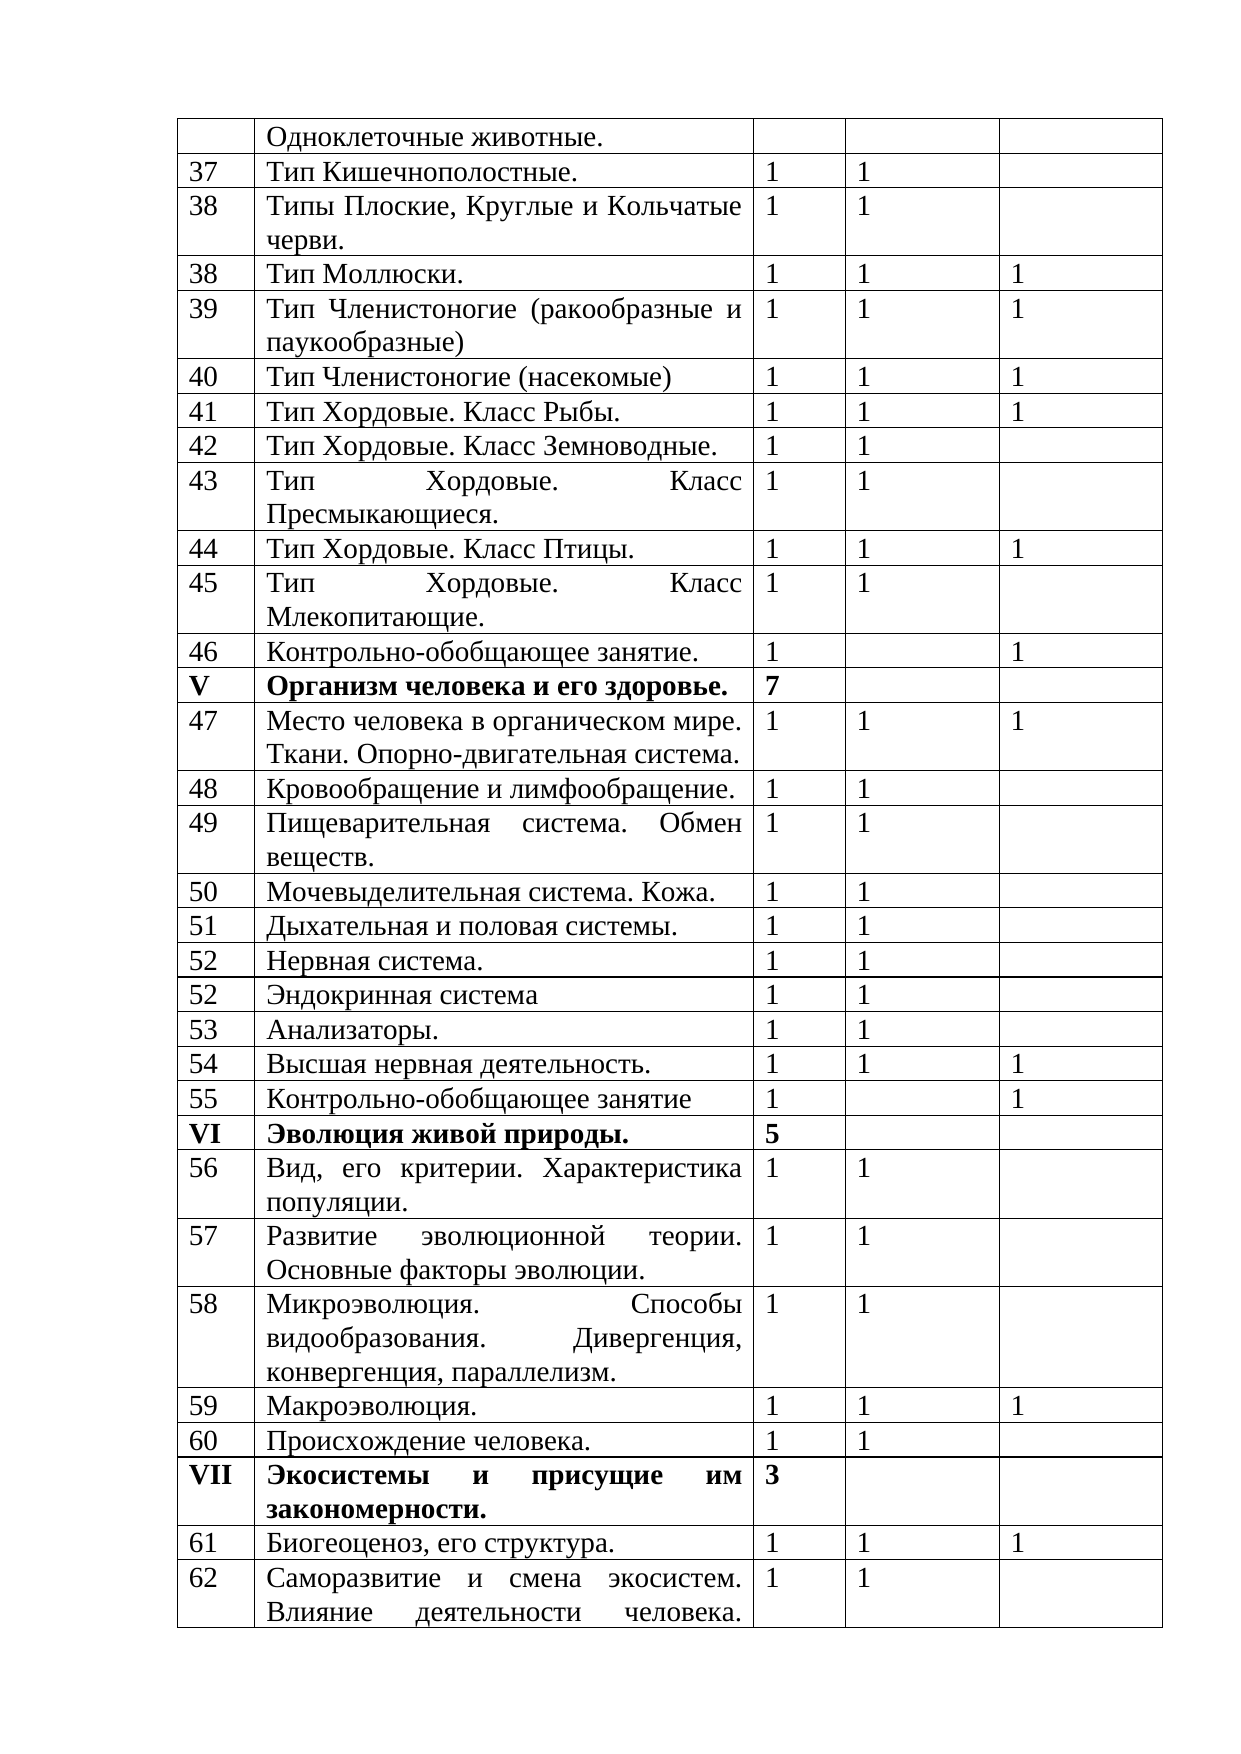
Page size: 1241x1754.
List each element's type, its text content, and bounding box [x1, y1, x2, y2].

table_cell 3 [754, 1458, 845, 1524]
table_cell [846, 634, 999, 667]
table_cell 1 [846, 1150, 999, 1217]
table_cell VӀ [178, 1116, 254, 1149]
table_cell [1000, 1287, 1162, 1387]
table_cell 1 [846, 806, 999, 873]
table_cell 1 [754, 1287, 845, 1387]
table_cell 1 [1000, 1526, 1162, 1559]
table_cell [1000, 668, 1162, 702]
table_cell [1000, 978, 1162, 1011]
table_cell 1 [1000, 1047, 1162, 1080]
table_cell [1000, 188, 1162, 255]
table_cell 1 [754, 1081, 845, 1115]
table_cell 1 [754, 394, 845, 427]
table_cell [1000, 943, 1162, 976]
table_cell 1 [754, 1219, 845, 1286]
table_cell 1 [846, 1047, 999, 1080]
table_cell 52 [178, 943, 254, 976]
table_cell [846, 668, 999, 702]
table_cell 1 [1000, 1388, 1162, 1422]
table_cell 1 [1000, 119, 1162, 153]
table_cell 1 [846, 978, 999, 1011]
table_cell 1 [1000, 291, 1162, 358]
table_cell Контрольно-обобщающее занятие. [255, 634, 753, 667]
table_cell [1000, 1423, 1162, 1456]
table_cell 1 [754, 531, 845, 564]
table_cell Тип Хордовые. Класс Рыбы. [255, 394, 753, 427]
table_cell Типы Плоские, Круглые и Кольчатые черви. [255, 188, 753, 255]
table_cell [846, 1081, 999, 1115]
table_cell 55 [178, 1081, 254, 1115]
table_cell 1 [754, 154, 845, 187]
table_cell Эволюция живой природы. [255, 1116, 753, 1149]
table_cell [255, 119, 753, 153]
table_cell 1 [754, 1150, 845, 1217]
table_cell 1 [754, 806, 845, 873]
table_cell Мочевыделительная система. Кожа. [255, 874, 753, 907]
table_cell 1 [1000, 394, 1162, 427]
table_cell 1 [754, 978, 845, 1011]
table_cell Микроэволюция. Способы видообразования. Дивергенция, конвергенция, параллелизм. [255, 1287, 753, 1387]
table_cell 1 [846, 908, 999, 942]
table_cell [1000, 1116, 1162, 1149]
table_cell [1000, 1012, 1162, 1046]
table_cell 5 [754, 1116, 845, 1149]
table_cell Высшая нервная деятельность. [255, 1047, 753, 1080]
table_cell 1 [846, 1012, 999, 1046]
table_cell 37 [178, 154, 254, 187]
table_cell Место человека в органическом мире. Ткани. Опорно-двигательная система. [255, 703, 753, 770]
table_cell 40 [178, 359, 254, 393]
table_cell Тип Моллюски. [255, 256, 753, 290]
table_cell 1 [1000, 703, 1162, 770]
table_cell 1 [846, 771, 999, 804]
table_cell Тип Кишечнополостные. [255, 154, 753, 187]
table_cell 1 [1000, 256, 1162, 290]
table_cell 1 [846, 1287, 999, 1387]
table_cell 1 [754, 1047, 845, 1080]
table_cell 1 [754, 188, 845, 255]
table_cell 51 [178, 908, 254, 942]
table_cell 1 [846, 256, 999, 290]
table_cell 1 [754, 1560, 845, 1627]
table_cell [1000, 1458, 1162, 1524]
table_cell V [178, 668, 254, 702]
table_cell 39 [178, 291, 254, 358]
table_cell 1 [754, 634, 845, 667]
table_cell Тип Хордовые. Класс Птицы. [255, 531, 753, 564]
table_cell Вид, его критерии. Характеристика популяции. [255, 1150, 753, 1217]
table_cell Контрольно-обобщающее занятие [255, 1081, 753, 1115]
table_cell 60 [178, 1423, 254, 1456]
table_cell 38 [178, 256, 254, 290]
table_cell Биогеоценоз, его структура. [255, 1526, 753, 1559]
table_cell Тип Хордовые. Класс Млекопитающие. [255, 566, 753, 633]
table_cell 1 [846, 1526, 999, 1559]
table_cell 47 [178, 703, 254, 770]
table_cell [255, 1560, 753, 1627]
table_cell [1000, 1219, 1162, 1286]
table_cell 50 [178, 874, 254, 907]
table_cell 1 [1000, 359, 1162, 393]
table_cell 59 [178, 1388, 254, 1422]
table_cell 1 [1000, 1081, 1162, 1115]
table_cell 1 [754, 428, 845, 462]
table_cell 41 [178, 394, 254, 427]
table_cell 1 [754, 1526, 845, 1559]
table_cell Развитие эволюционной теории. Основные факторы эволюции. [255, 1219, 753, 1286]
table_cell 48 [178, 771, 254, 804]
table_cell 42 [178, 428, 254, 462]
table_cell Экосистемы и присущие им закономерности. [255, 1458, 753, 1524]
table_cell Макроэволюция. [255, 1388, 753, 1422]
table_cell 1 [846, 943, 999, 976]
table_cell 1 [754, 874, 845, 907]
table_cell 1 [846, 463, 999, 530]
table_cell 1 [754, 359, 845, 393]
table_cell 1 [1000, 634, 1162, 667]
table_cell 44 [178, 531, 254, 564]
table_cell 1 [846, 119, 999, 153]
table_cell 1 [846, 531, 999, 564]
table_cell 1 [754, 291, 845, 358]
table_cell [846, 1458, 999, 1524]
table_cell 61 [178, 1526, 254, 1559]
table_cell [1000, 874, 1162, 907]
table_cell 1 [846, 1219, 999, 1286]
table_cell [1000, 428, 1162, 462]
table_cell [1000, 1560, 1162, 1627]
table_cell Эндокринная система [255, 978, 753, 1011]
table_cell Нервная система. [255, 943, 753, 976]
table_cell 1 [1000, 531, 1162, 564]
table_cell 57 [178, 1219, 254, 1286]
table_cell 1 [846, 154, 999, 187]
table_cell Тип Хордовые. Класс Пресмыкающиеся. [255, 463, 753, 530]
table_cell Кровообращение и лимфообращение. [255, 771, 753, 804]
table_cell Тип Членистоногие (насекомые) [255, 359, 753, 393]
table_cell [1000, 463, 1162, 530]
table_cell 7 [754, 668, 845, 702]
table_cell 58 [178, 1287, 254, 1387]
table_cell 1 [754, 908, 845, 942]
table_cell 53 [178, 1012, 254, 1046]
table_cell VӀӀ [178, 1458, 254, 1524]
table_cell 1 [846, 1560, 999, 1627]
table_cell 1 [754, 1012, 845, 1046]
table_cell 54 [178, 1047, 254, 1080]
table_cell 1 [846, 428, 999, 462]
table_cell 1 [754, 256, 845, 290]
table_cell 1 [754, 119, 845, 153]
table_cell [846, 1116, 999, 1149]
table_cell 46 [178, 634, 254, 667]
table_cell 1 [846, 394, 999, 427]
table_cell [1000, 908, 1162, 942]
table_cell 38 [178, 188, 254, 255]
table_cell Анализаторы. [255, 1012, 753, 1046]
table_cell 1 [846, 1423, 999, 1456]
table_cell [1000, 806, 1162, 873]
table_cell 1 [846, 188, 999, 255]
table_cell 1 [754, 1388, 845, 1422]
table_cell 56 [178, 1150, 254, 1217]
table_cell 1 [754, 703, 845, 770]
table_cell 1 [846, 291, 999, 358]
table_cell 43 [178, 463, 254, 530]
table_cell [1000, 566, 1162, 633]
table_cell 1 [754, 463, 845, 530]
table_cell 1 [846, 359, 999, 393]
table_cell Тип Членистоногие (ракообразные и паукообразные) [255, 291, 753, 358]
table_cell 1 [754, 1423, 845, 1456]
table_cell Тип Хордовые. Класс Земноводные. [255, 428, 753, 462]
table_cell Происхождение человека. [255, 1423, 753, 1456]
table_cell 62 [178, 1560, 254, 1627]
table_cell 49 [178, 806, 254, 873]
table_cell Дыхательная и половая системы. [255, 908, 753, 942]
table_cell [1000, 154, 1162, 187]
table_cell Организм человека и его здоровье. [255, 668, 753, 702]
table_cell 36 [178, 119, 254, 153]
table_cell 1 [754, 566, 845, 633]
table_cell 1 [846, 874, 999, 907]
table_cell 1 [846, 703, 999, 770]
table_cell 1 [846, 1388, 999, 1422]
table_cell 1 [754, 771, 845, 804]
table_cell [1000, 771, 1162, 804]
table_cell 1 [754, 943, 845, 976]
table_cell Пищеварительная система. Обмен веществ. [255, 806, 753, 873]
table_cell 1 [846, 566, 999, 633]
table_cell [1000, 1150, 1162, 1217]
table_cell 45 [178, 566, 254, 633]
table_cell 52 [178, 978, 254, 1011]
